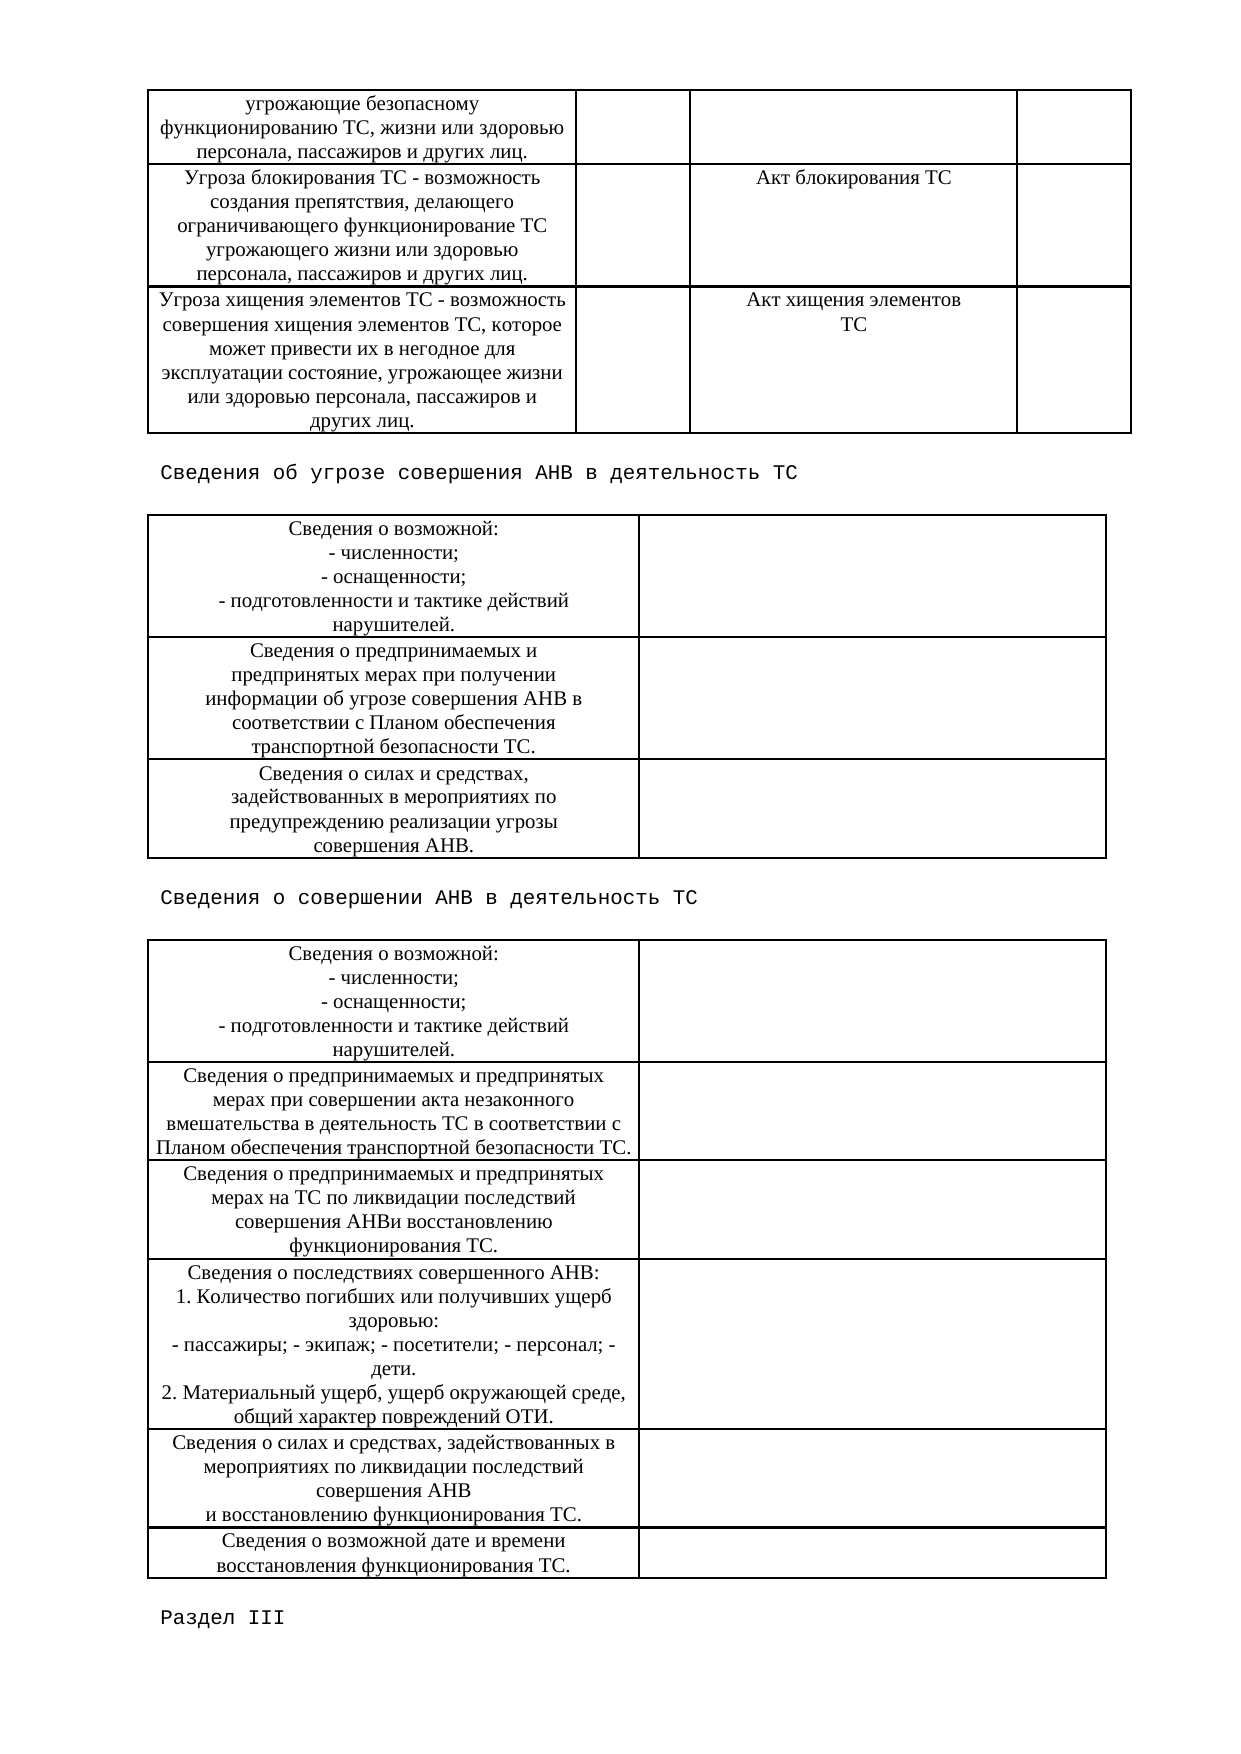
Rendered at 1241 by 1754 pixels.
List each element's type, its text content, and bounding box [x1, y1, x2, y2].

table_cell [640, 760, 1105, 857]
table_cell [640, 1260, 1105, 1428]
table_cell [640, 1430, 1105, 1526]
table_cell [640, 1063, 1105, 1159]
text Раздел III [148, 1607, 1181, 1630]
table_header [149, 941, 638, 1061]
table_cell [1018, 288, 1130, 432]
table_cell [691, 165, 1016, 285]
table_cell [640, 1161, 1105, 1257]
text Сведения о совершении АНВ в деятельность ТС [148, 887, 1181, 910]
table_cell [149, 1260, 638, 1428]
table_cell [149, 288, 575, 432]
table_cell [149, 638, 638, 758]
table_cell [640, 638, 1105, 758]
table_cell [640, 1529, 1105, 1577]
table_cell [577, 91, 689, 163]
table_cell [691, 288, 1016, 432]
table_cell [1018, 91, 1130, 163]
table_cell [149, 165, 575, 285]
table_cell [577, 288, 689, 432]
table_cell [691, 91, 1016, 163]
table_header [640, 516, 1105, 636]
text Сведения об угрозе совершения АНВ в деятельность ТС [148, 462, 1181, 486]
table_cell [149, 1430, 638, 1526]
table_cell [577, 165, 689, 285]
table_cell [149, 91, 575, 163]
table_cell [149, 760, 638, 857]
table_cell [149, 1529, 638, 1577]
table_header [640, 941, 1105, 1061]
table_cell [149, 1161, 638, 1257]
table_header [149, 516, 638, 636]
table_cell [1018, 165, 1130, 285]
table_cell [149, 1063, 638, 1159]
